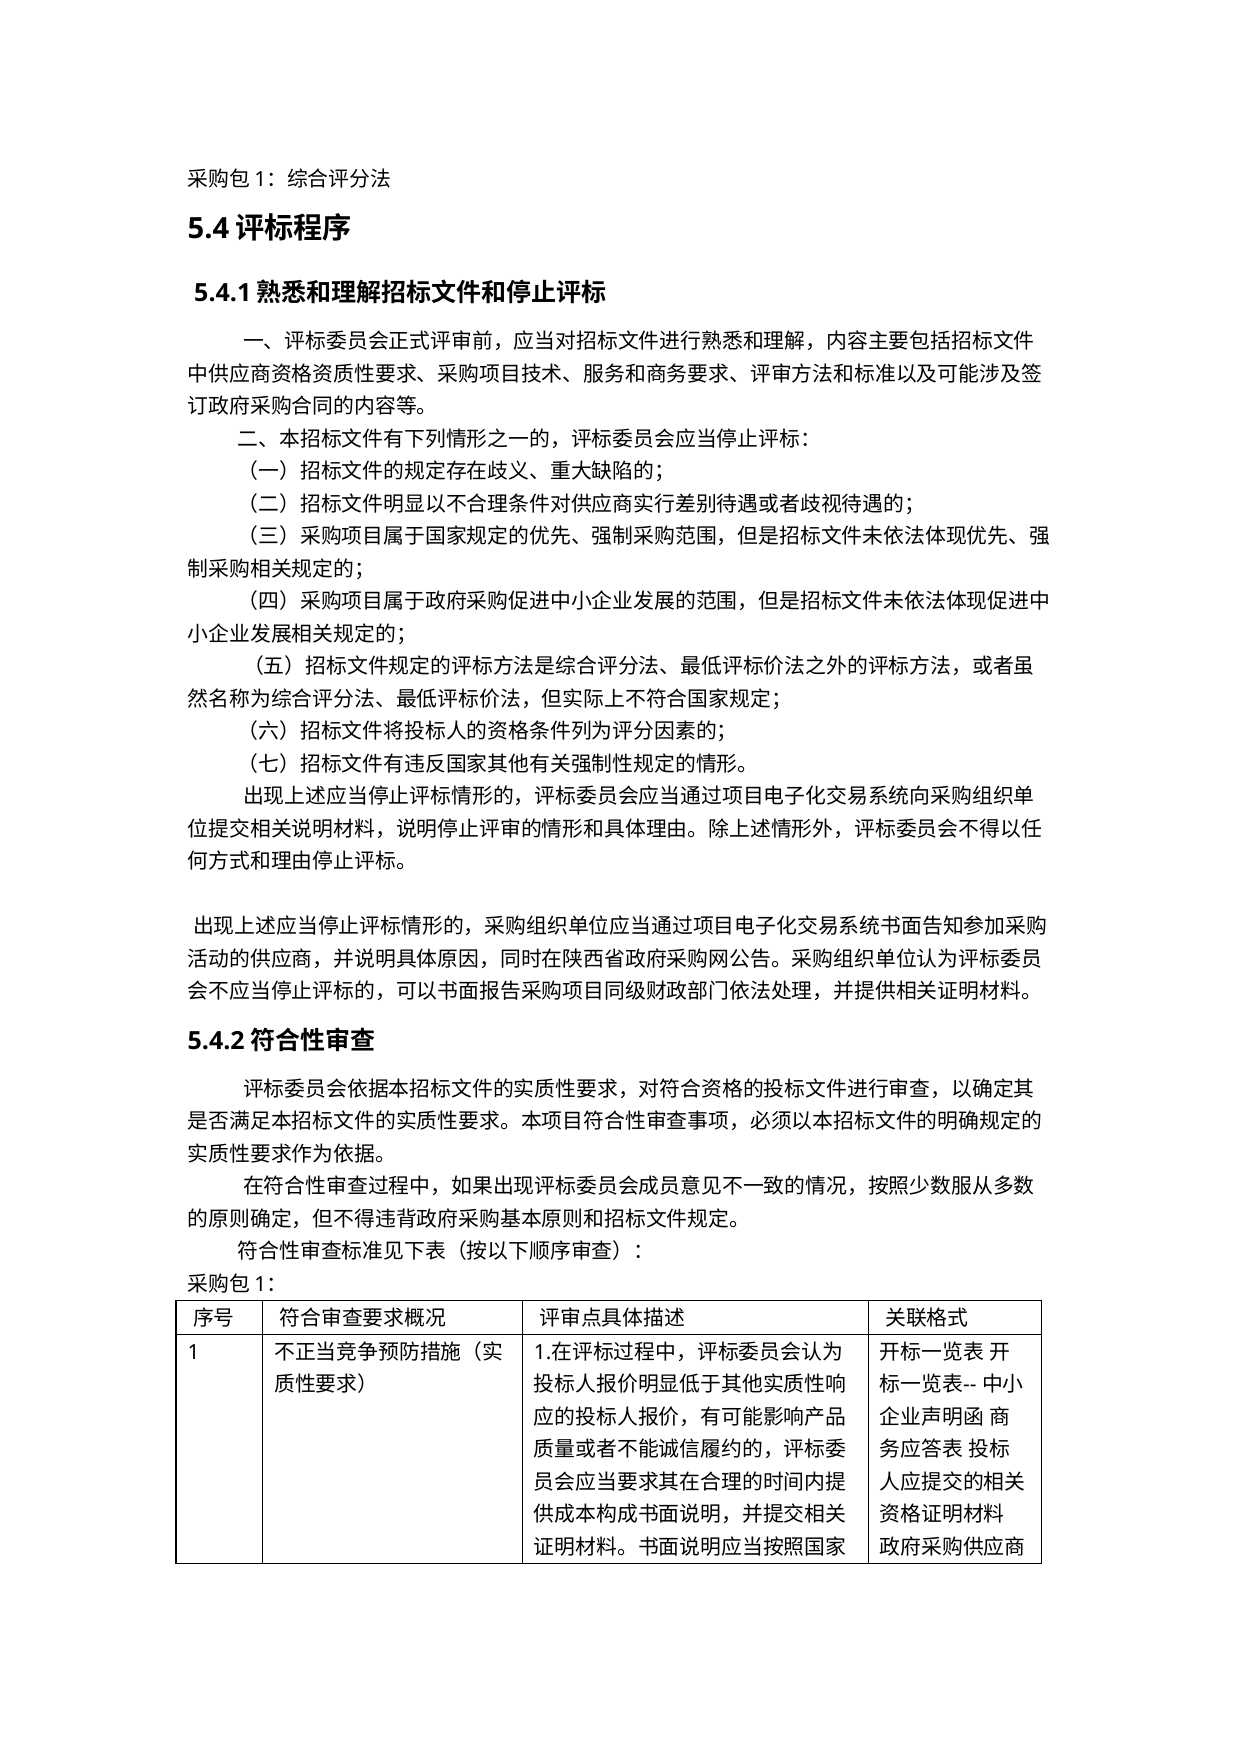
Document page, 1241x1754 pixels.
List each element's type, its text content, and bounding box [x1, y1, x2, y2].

text 二、本招标文件有下列情形之一的，评标委员会应当停止评标： [187, 422, 1053, 454]
text （六）招标文件将投标人的资格条件列为评分因素的； [187, 714, 1053, 747]
text （二）招标文件明显以不合理条件对供应商实行差别待遇或者歧视待遇的； [187, 487, 1053, 519]
table_header 序号 [177, 1301, 262, 1333]
text 评标委员会依据本招标文件的实质性要求，对符合资格的投标文件进行审查，以确定其是否满足本招标文件的实质性要求。本项目符合性审查事项，必须以本招标文件的明确规定的实质性要求作为依据。 [187, 1072, 1053, 1169]
text 5.4.2符合性审查 [187, 1007, 1053, 1072]
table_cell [869, 1335, 1041, 1563]
table_header 关联格式 [869, 1301, 1041, 1333]
text 在符合性审查过程中，如果出现评标委员会成员意见不一致的情况，按照少数服从多数的原则确定，但不得违背政府采购基本原则和招标文件规定。 [187, 1169, 1053, 1234]
text 出现上述应当停止评标情形的，采购组织单位应当通过项目电子化交易系统书面告知参加采购活动的供应商，并说明具体原因，同时在陕西省政府采购网公告。采购组织单位认为评标委员会不应当停止评标的，可以书面报告采购项目同级财政部门依法处理，并提供相关证明材料。 [187, 877, 1053, 1007]
text （五）招标文件规定的评标方法是综合评分法、最低评标价法之外的评标方法，或者虽然名称为综合评分法、最低评标价法，但实际上不符合国家规定； [187, 649, 1053, 714]
text （四）采购项目属于政府采购促进中小企业发展的范围，但是招标文件未依法体现促进中小企业发展相关规定的； [187, 584, 1053, 649]
text 5.4评标程序 [187, 194, 1053, 259]
text 采购包1：综合评分法 [187, 162, 1053, 194]
text 符合性审查标准见下表（按以下顺序审查）： [187, 1234, 1053, 1267]
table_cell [523, 1335, 868, 1563]
text 一、评标委员会正式评审前，应当对招标文件进行熟悉和理解，内容主要包括招标文件中供应商资格资质性要求、采购项目技术、服务和商务要求、评审方法和标准以及可能涉及签订政府采购合同的内容等。 [187, 324, 1053, 422]
text （一）招标文件的规定存在歧义、重大缺陷的； [187, 454, 1053, 487]
text 采购包1： [187, 1267, 1053, 1299]
text （三）采购项目属于国家规定的优先、强制采购范围，但是招标文件未依法体现优先、强制采购相关规定的； [187, 519, 1053, 584]
table_header 评审点具体描述 [523, 1301, 868, 1333]
table_cell 不正当竞争预防措施（实质性要求） [263, 1335, 522, 1563]
table_cell 1 [177, 1335, 262, 1563]
text 5.4.1熟悉和理解招标文件和停止评标 [187, 259, 1053, 324]
text （七）招标文件有违反国家其他有关强制性规定的情形。 [187, 747, 1053, 779]
table_header 符合审查要求概况 [263, 1301, 522, 1333]
text 出现上述应当停止评标情形的，评标委员会应当通过项目电子化交易系统向采购组织单位提交相关说明材料，说明停止评审的情形和具体理由。除上述情形外，评标委员会不得以任何方式和理由停止评标。 [187, 779, 1053, 877]
